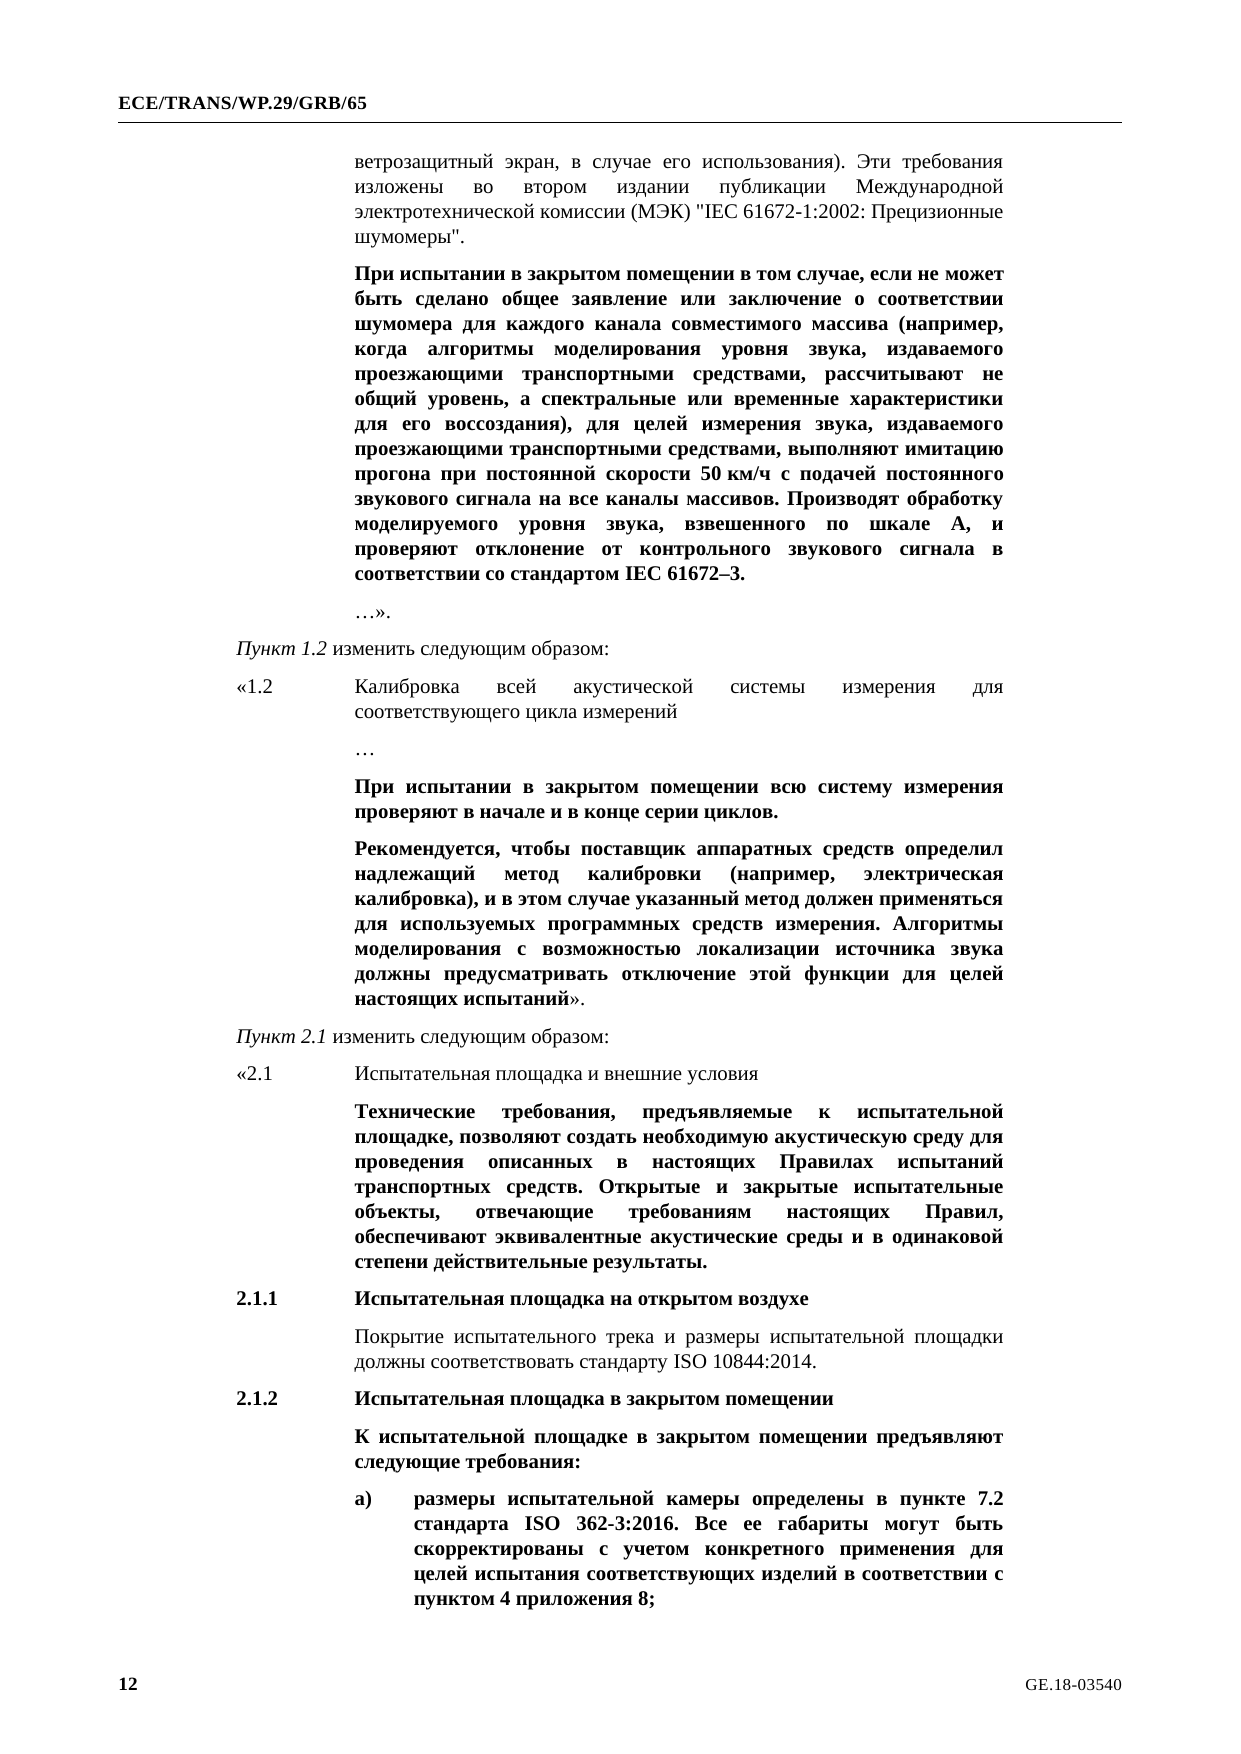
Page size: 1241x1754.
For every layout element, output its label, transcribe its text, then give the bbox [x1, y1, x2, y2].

text а) размеры испытательной камеры определены в пункте 7.2 стандарта ISO 362-3:2016. Все ее габариты могут быть скорректированы с учетом конкретного применения для целей испытания соответствующих изделий в соответствии с пунктом 4 приложения 8; [354, 1485, 1004, 1610]
text При испытании в закрытом помещении в том случае, если не может быть сделано общее заявление или заключение о соответствии шумомера для каждого канала совместимого массива (например, когда алгоритмы моделирования уровня звука, издаваемого проезжающими транспортными средствами, рассчитывают не общий уровень, а спектральные или временные характеристики для его воссоздания), для целей измерения звука, издаваемого проезжающими транспортными средствами, выполняют имитацию прогона при постоянной скорости 50 км/ч с подачей постоянного звукового сигнала на все каналы массивов. Производят обработку моделируемого уровня звука, взвешенного по шкале А, и проверяют отклонение от контрольного звукового сигнала в соответствии со стандартом IEC 61672–3. [354, 260, 1004, 585]
text … [236, 735, 1004, 760]
text Покрытие испытательного трека и размеры испытательной площадки должны соответствовать стандарту ISO 10844:2014. [354, 1323, 1004, 1373]
text «1.2 Калибровка всей акустической системы измерения для соответствующего цикла измерений [236, 673, 1004, 723]
text К испытательной площадке в закрытом помещении предъявляют следующие требования: [354, 1423, 1004, 1473]
text При испытании в закрытом помещении всю систему измерения проверяют в начале и в конце серии циклов. [354, 773, 1004, 823]
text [354, 148, 1004, 248]
text Пункт 1.2 изменить следующим образом: [236, 635, 1004, 660]
text «2.1 Испытательная площадка и внешние условия [236, 1060, 1004, 1085]
text Пункт 2.1 изменить следующим образом: [236, 1023, 1004, 1048]
text Рекомендуется, чтобы поставщик аппаратных средств определил надлежащий метод калибровки (например, электрическая калибровка), и в этом случае указанный метод должен применяться для используемых программных средств измерения. Алгоритмы моделирования с возможностью локализации источника звука должны предусматривать отключение этой функции для целей настоящих испытаний». [354, 835, 1004, 1010]
text …». [354, 598, 1004, 623]
text Технические требования, предъявляемые к испытательной площадке, позволяют создать необходимую акустическую среду для проведения описанных в настоящих Правилах испытаний транспортных средств. Открытые и закрытые испытательные объекты, отвечающие требованиям настоящих Правил, обеспечивают эквивалентные акустические среды и в одинаковой степени действительные результаты. [354, 1098, 1004, 1273]
text 2.1.1 Испытательная площадка на открытом воздухе [236, 1285, 1004, 1310]
text 2.1.2 Испытательная площадка в закрытом помещении [236, 1385, 1004, 1410]
